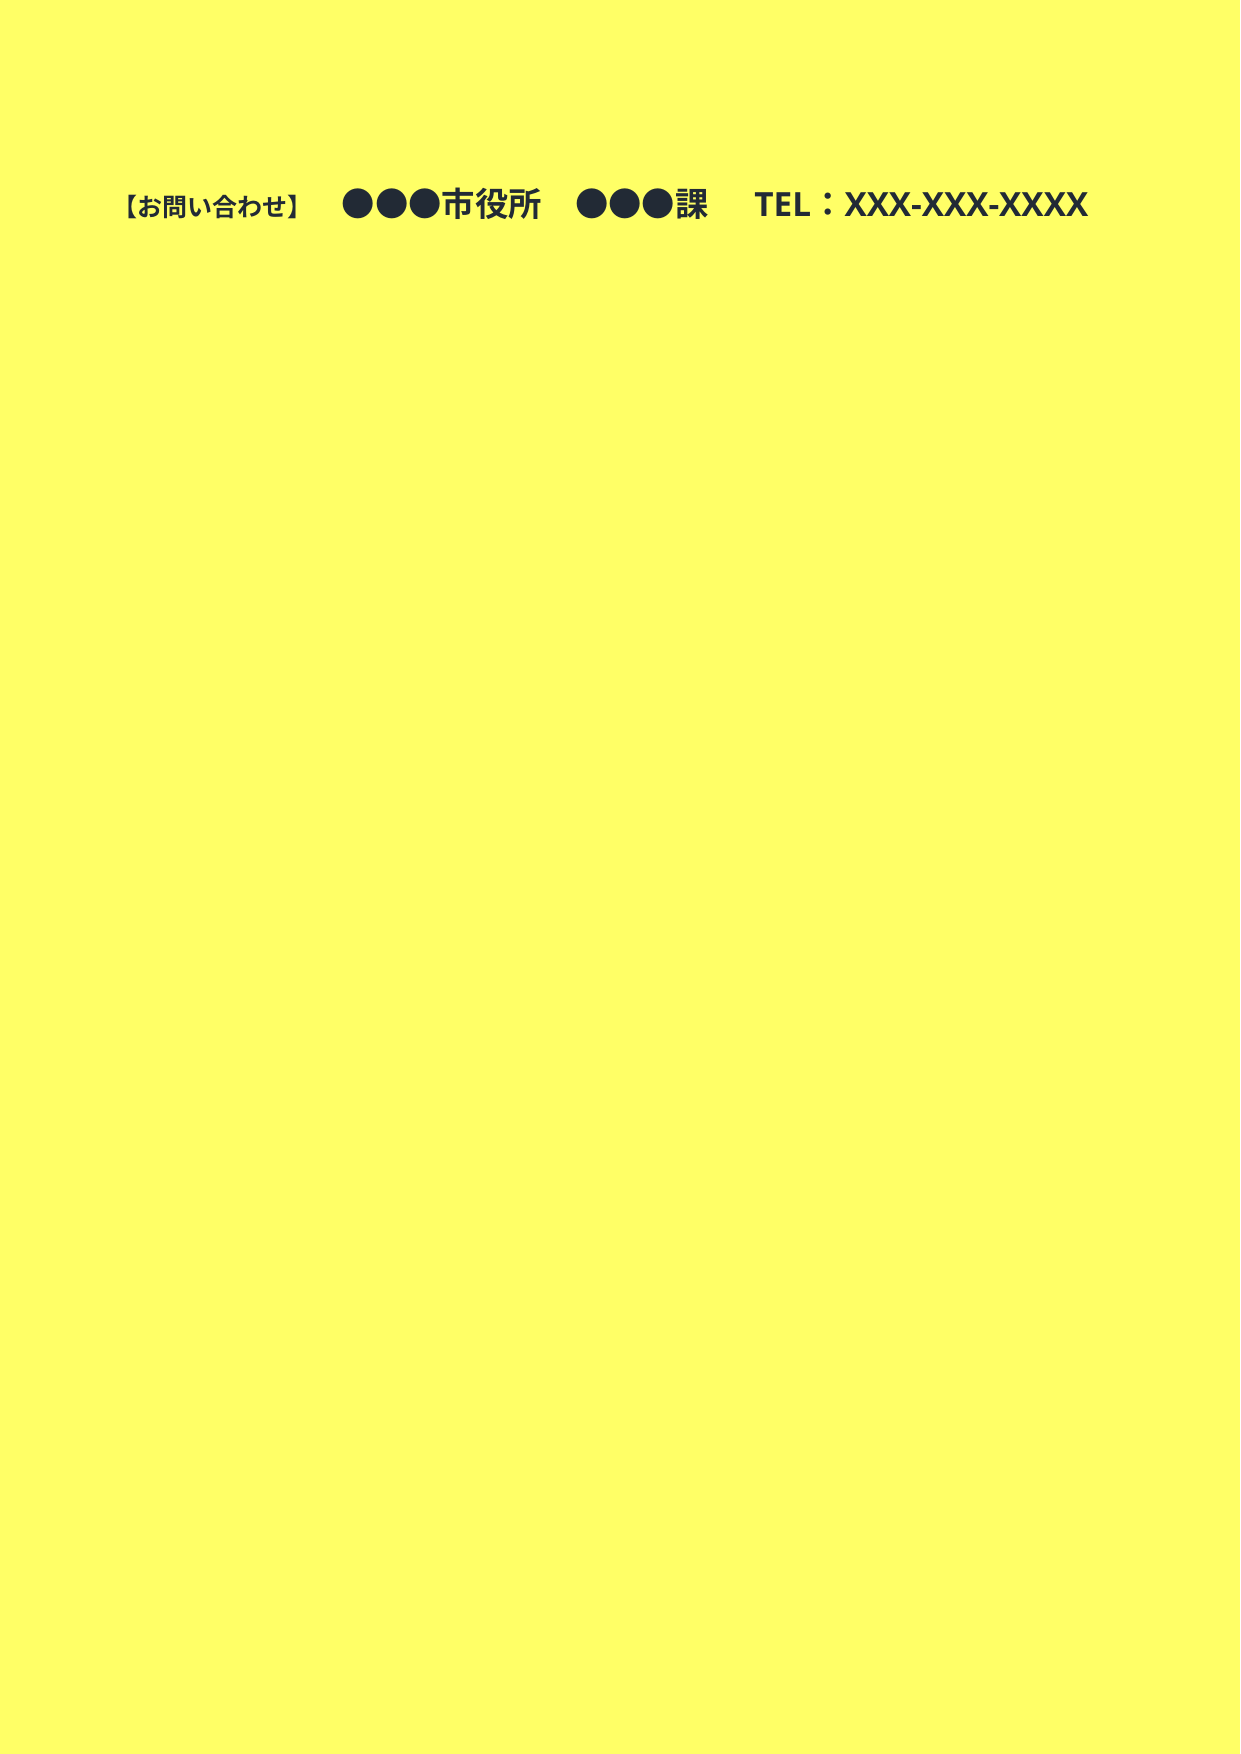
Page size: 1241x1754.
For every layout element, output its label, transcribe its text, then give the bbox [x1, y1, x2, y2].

text 【お問い合わせ】 ●●●市役所 ●●●課 TEL：XXX-XXX-XXXX [112, 164, 1128, 239]
